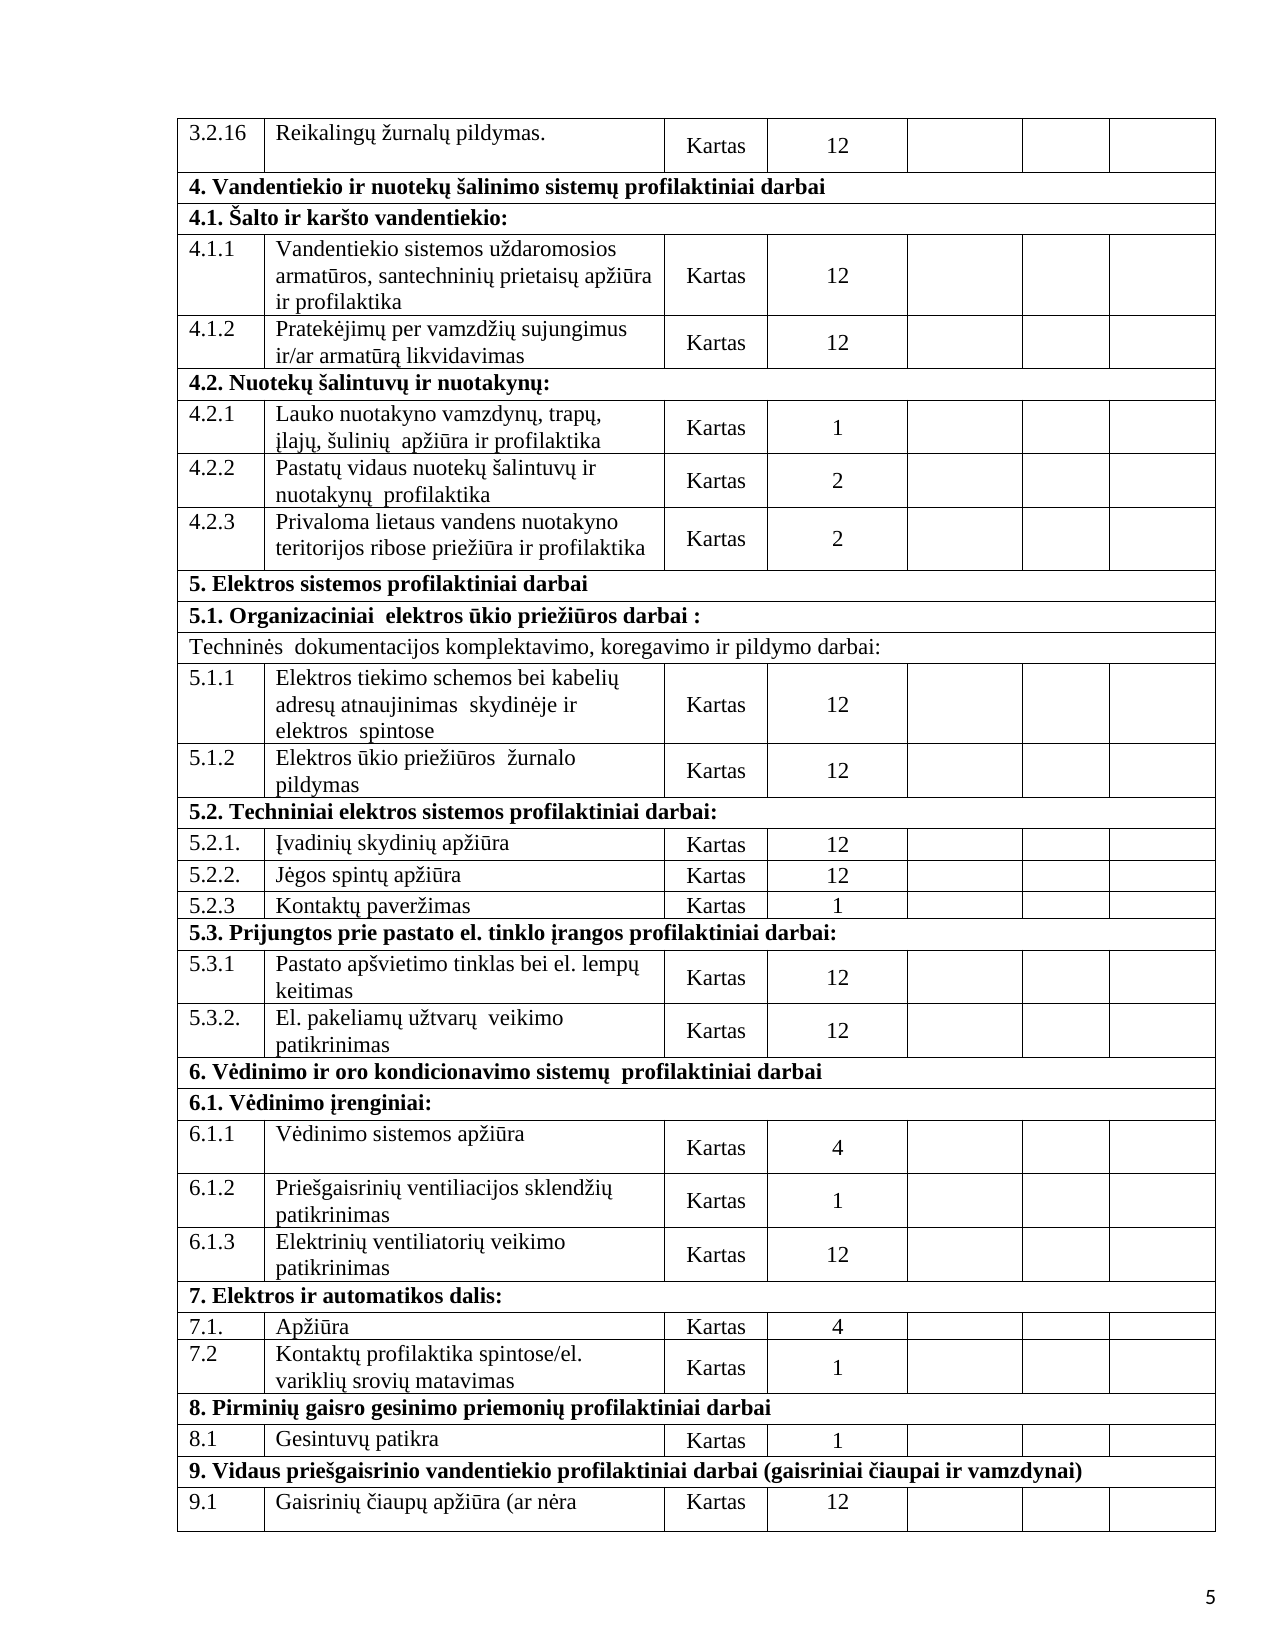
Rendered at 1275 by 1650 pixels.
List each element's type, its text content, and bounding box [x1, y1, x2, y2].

table_cell 12 [768, 316, 907, 368]
table_cell 4 [768, 1121, 907, 1173]
table_cell 4.2.2 [178, 454, 264, 507]
table_cell 1 [768, 892, 907, 918]
table_cell [1023, 744, 1109, 797]
table_cell Kartas [665, 1340, 767, 1393]
table_cell [1110, 1228, 1215, 1281]
table_cell 12 [768, 861, 907, 891]
table_cell [1023, 508, 1109, 569]
table_cell Reikalingų žurnalų pildymas. [265, 119, 664, 172]
table_cell [1110, 1004, 1215, 1057]
table_cell [1110, 1425, 1215, 1456]
table_cell 6.1.2 [178, 1174, 264, 1227]
table_cell 4.1.1 [178, 235, 264, 314]
table_cell [908, 1425, 1022, 1456]
table_cell Gesintuvų patikra [265, 1425, 664, 1456]
table_cell 12 [768, 1228, 907, 1281]
table_cell 4.1.2 [178, 316, 264, 368]
table_cell [1023, 401, 1109, 453]
table_cell Kartas [665, 1425, 767, 1456]
table_cell Pastato apšvietimo tinklas bei el. lempų keitimas [265, 951, 664, 1003]
table_cell 7.2 [178, 1340, 264, 1393]
table_cell 4.1. Šalto ir karšto vandentiekio: [178, 204, 1215, 234]
table_cell Kartas [665, 1228, 767, 1281]
table_cell [908, 1174, 1022, 1227]
table_cell 7. Elektros ir automatikos dalis: [178, 1282, 1215, 1312]
table_cell 6.1. Vėdinimo įrenginiai: [178, 1089, 1215, 1119]
table_cell Kartas [665, 1174, 767, 1227]
table_cell [908, 119, 1022, 172]
table_cell Kartas [665, 664, 767, 743]
table_cell [1110, 454, 1215, 507]
table_cell [1110, 1488, 1215, 1531]
table_cell 3.2.16 [178, 119, 264, 172]
table_cell 9.1 [178, 1488, 264, 1531]
table_cell Kartas [665, 508, 767, 569]
table_cell [908, 1228, 1022, 1281]
table_cell [1110, 235, 1215, 314]
table_cell [1023, 1313, 1109, 1339]
table_cell 1 [768, 1340, 907, 1393]
table_cell 5.2.1. [178, 829, 264, 859]
table_cell 5.3.2. [178, 1004, 264, 1057]
table_cell [1110, 861, 1215, 891]
table_cell [908, 829, 1022, 859]
table_cell [908, 508, 1022, 569]
table_cell Kartas [665, 744, 767, 797]
table_cell 5.1. Organizaciniai elektros ūkio priežiūros darbai : [178, 602, 1215, 632]
table_cell Pastatų vidaus nuotekų šalintuvų ir nuotakynų profilaktika [265, 454, 664, 507]
table_cell [1023, 1488, 1109, 1531]
table_cell [1023, 1121, 1109, 1173]
table_cell 5.3.1 [178, 951, 264, 1003]
table_cell [1110, 119, 1215, 172]
table_cell Kartas [665, 119, 767, 172]
table_cell [908, 235, 1022, 314]
table_cell [1023, 1004, 1109, 1057]
table_cell 4.2.1 [178, 401, 264, 453]
table_cell [908, 892, 1022, 918]
table_cell 5.1.2 [178, 744, 264, 797]
table_cell [1023, 892, 1109, 918]
table_cell Kartas [665, 1313, 767, 1339]
table_cell [1023, 1425, 1109, 1456]
table_cell 5.3. Prijungtos prie pastato el. tinklo įrangos profilaktiniai darbai: [178, 919, 1215, 949]
table_cell 1 [768, 1425, 907, 1456]
table_cell [1110, 508, 1215, 569]
table_cell 5.2.2. [178, 861, 264, 891]
table_cell Kartas [665, 892, 767, 918]
table_cell Elektros ūkio priežiūros žurnalo pildymas [265, 744, 664, 797]
table_cell 6. Vėdinimo ir oro kondicionavimo sistemų profilaktiniai darbai [178, 1058, 1215, 1088]
table_cell 2 [768, 508, 907, 569]
table_cell 7.1. [178, 1313, 264, 1339]
table_cell [1023, 1174, 1109, 1227]
table_cell [1110, 744, 1215, 797]
table_cell [908, 401, 1022, 453]
table_cell [1110, 892, 1215, 918]
table_cell Kartas [665, 829, 767, 859]
table_cell Elektrinių ventiliatorių veikimo patikrinimas [265, 1228, 664, 1281]
table_cell Elektros tiekimo schemos bei kabelių adresų atnaujinimas skydinėje ir elektros spintose [265, 664, 664, 743]
table_cell 2 [768, 454, 907, 507]
table_cell [1110, 1340, 1215, 1393]
table_cell 4. Vandentiekio ir nuotekų šalinimo sistemų profilaktiniai darbai [178, 173, 1215, 203]
table_cell 12 [768, 119, 907, 172]
table_cell [1023, 235, 1109, 314]
table_cell [1023, 316, 1109, 368]
table_cell [1110, 1121, 1215, 1173]
table_cell [1110, 401, 1215, 453]
table_cell Vėdinimo sistemos apžiūra [265, 1121, 664, 1173]
table_cell [1023, 119, 1109, 172]
table_cell [1023, 454, 1109, 507]
table_cell [1023, 1228, 1109, 1281]
table_cell 12 [768, 664, 907, 743]
table_cell Kartas [665, 951, 767, 1003]
table_cell 12 [768, 744, 907, 797]
table_cell 1 [768, 401, 907, 453]
table_cell 1 [768, 1174, 907, 1227]
table_cell Kartas [665, 1121, 767, 1173]
table_cell [1110, 1313, 1215, 1339]
table_cell [1023, 829, 1109, 859]
table_cell Kartas [665, 861, 767, 891]
table_cell Kartas [665, 454, 767, 507]
table_cell 12 [768, 829, 907, 859]
table_cell [1023, 664, 1109, 743]
table_cell 4.2.3 [178, 508, 264, 569]
table_cell [908, 664, 1022, 743]
table_cell [1023, 861, 1109, 891]
table_cell [908, 1313, 1022, 1339]
table_cell Jėgos spintų apžiūra [265, 861, 664, 891]
table_cell Apžiūra [265, 1313, 664, 1339]
table_cell [908, 951, 1022, 1003]
table_cell 4.2. Nuotekų šalintuvų ir nuotakynų: [178, 369, 1215, 399]
table_cell Kontaktų paveržimas [265, 892, 664, 918]
table_cell 6.1.3 [178, 1228, 264, 1281]
table_cell [1023, 951, 1109, 1003]
table_cell Kartas [665, 1004, 767, 1057]
table_cell Techninės dokumentacijos komplektavimo, koregavimo ir pildymo darbai: [178, 633, 1215, 663]
table_cell [908, 316, 1022, 368]
table_cell 5.2. Techniniai elektros sistemos profilaktiniai darbai: [178, 798, 1215, 828]
table_cell Kartas [665, 1488, 767, 1531]
table_cell 5.2.3 [178, 892, 264, 918]
table_cell 5.1.1 [178, 664, 264, 743]
table_cell [908, 744, 1022, 797]
table_cell [1110, 316, 1215, 368]
table_cell [1110, 829, 1215, 859]
table_cell Kontaktų profilaktika spintose/el. variklių srovių matavimas [265, 1340, 664, 1393]
table_cell [1110, 1174, 1215, 1227]
table_cell [1023, 1340, 1109, 1393]
table_cell 12 [768, 1004, 907, 1057]
table_cell [908, 1488, 1022, 1531]
table_cell Vandentiekio sistemos uždaromosios armatūros, santechninių prietaisų apžiūra ir profilaktika [265, 235, 664, 314]
table_cell [908, 454, 1022, 507]
table_cell [908, 1121, 1022, 1173]
table_cell [908, 1340, 1022, 1393]
table_cell 9. Vidaus priešgaisrinio vandentiekio profilaktiniai darbai (gaisriniai čiaupai ir vamzdynai) [178, 1457, 1215, 1487]
table_cell 12 [768, 235, 907, 314]
table_cell [908, 861, 1022, 891]
table_cell 5. Elektros sistemos profilaktiniai darbai [178, 571, 1215, 601]
table_cell 8.1 [178, 1425, 264, 1456]
table_cell [1110, 951, 1215, 1003]
table_cell Privaloma lietaus vandens nuotakyno teritorijos ribose priežiūra ir profilaktika [265, 508, 664, 569]
table_cell Priešgaisrinių ventiliacijos sklendžių patikrinimas [265, 1174, 664, 1227]
table_cell [1110, 664, 1215, 743]
table_cell Lauko nuotakyno vamzdynų, trapų, įlajų, šulinių apžiūra ir profilaktika [265, 401, 664, 453]
table_cell 12 [768, 951, 907, 1003]
table_cell Pratekėjimų per vamzdžių sujungimus ir/ar armatūrą likvidavimas [265, 316, 664, 368]
table_cell 8. Pirminių gaisro gesinimo priemonių profilaktiniai darbai [178, 1394, 1215, 1424]
table_cell 6.1.1 [178, 1121, 264, 1173]
table_cell Įvadinių skydinių apžiūra [265, 829, 664, 859]
table_cell Kartas [665, 401, 767, 453]
table_cell 12 [768, 1488, 907, 1531]
table_cell El. pakeliamų užtvarų veikimo patikrinimas [265, 1004, 664, 1057]
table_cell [265, 1488, 664, 1531]
table_cell Kartas [665, 316, 767, 368]
table_cell [908, 1004, 1022, 1057]
table_cell Kartas [665, 235, 767, 314]
table_cell 4 [768, 1313, 907, 1339]
